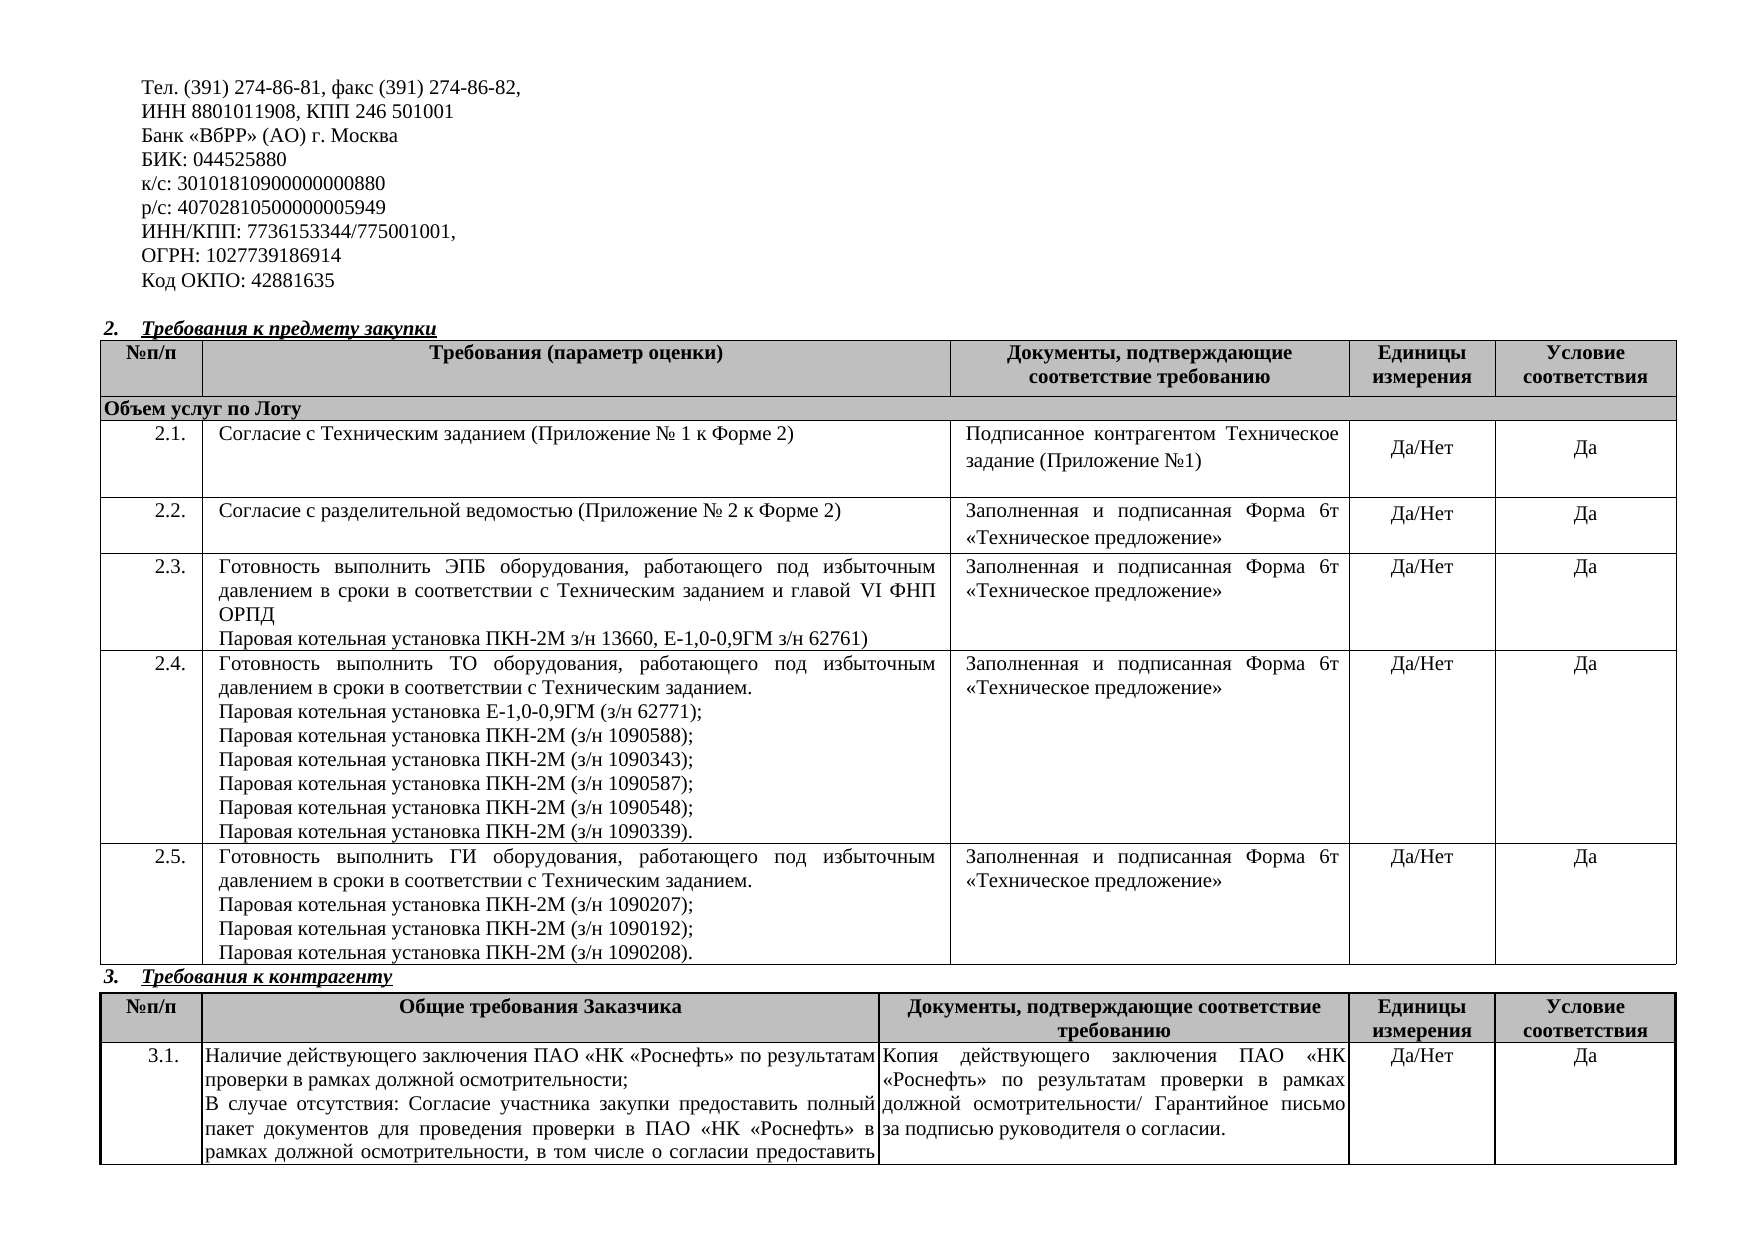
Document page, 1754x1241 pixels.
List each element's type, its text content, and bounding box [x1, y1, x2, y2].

table_cell Заполненная и подписанная Форма 6т «Техническое предложение» [951, 498, 1349, 553]
table_cell Да/Нет [1350, 1043, 1494, 1163]
table_cell Да [1496, 498, 1676, 553]
table_cell [101, 844, 202, 964]
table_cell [880, 1043, 1348, 1163]
table_header Документы, подтверждающие соответствие требованию [880, 994, 1348, 1042]
table_cell Готовность выполнить ТО оборудования, работающего под избыточным давлением в сроки в соответствии с Техническим заданием. Паровая котельная установка Е-1,0-0,9ГМ (з/н 62771); Паровая котельная установка ПКН-2М (з/н 1090588); Паровая котельная установка ПКН-2М (з/н 1090343); Паровая котельная установка ПКН-2М (з/н 1090587); Паровая котельная установка ПКН-2М (з/н 1090548); Паровая котельная установка ПКН-2М (з/н 1090339). [203, 651, 950, 843]
table_cell Да/Нет [1350, 651, 1495, 843]
table_cell Согласие с разделительной ведомостью (Приложение № 2 к Форме 2) [203, 498, 950, 553]
list ОГРН: 1027739186914 [141, 243, 1679, 267]
table_cell Да [1496, 1043, 1674, 1163]
table_header Документы, подтверждающие соответствие требованию [951, 341, 1349, 396]
list Банк «ВбРР» (АО) г. Москва [141, 123, 1679, 147]
table_header №п/п [102, 994, 201, 1042]
table_cell Заполненная и подписанная Форма 6т «Техническое предложение» [951, 554, 1349, 650]
table_cell Подписанное контрагентом Техническое задание (Приложение №1) [951, 421, 1349, 497]
table_header Условие соответствия [1496, 341, 1676, 396]
table_cell [101, 421, 202, 497]
table_header №п/п [101, 341, 202, 396]
table_cell Да/Нет [1350, 498, 1495, 553]
table_cell Готовность выполнить ЭПБ оборудования, работающего под избыточным давлением в сроки в соответствии с Техническим заданием и главой VI ФНП ОРПД Паровая котельная установка ПКН-2М з/н 13660, Е-1,0-0,9ГМ з/н 62761) [203, 554, 950, 650]
table_cell 3.1. [102, 1043, 201, 1163]
table_header Единицы измерения [1350, 994, 1494, 1042]
table_cell [101, 651, 202, 843]
table_cell Да/Нет [1350, 554, 1495, 650]
list ИНН 8801011908, КПП 246 501001 [141, 99, 1679, 123]
list БИК: 044525880 [141, 147, 1679, 171]
table_cell Да/Нет [1350, 421, 1495, 497]
table_header Требования (параметр оценки) [203, 341, 950, 396]
table_cell [101, 554, 202, 650]
list р/с: 40702810500000005949 [141, 195, 1679, 219]
table_cell Объем услуг по Лоту [101, 397, 1676, 420]
table_header Общие требования Заказчика [203, 994, 878, 1042]
table_cell Да/Нет [1350, 844, 1495, 964]
table_cell Готовность выполнить ГИ оборудования, работающего под избыточным давлением в сроки в соответствии с Техническим заданием. Паровая котельная установка ПКН-2М (з/н 1090207); Паровая котельная установка ПКН-2М (з/н 1090192); Паровая котельная установка ПКН-2М (з/н 1090208). [203, 844, 950, 964]
table_cell Согласие с Техническим заданием (Приложение № 1 к Форме 2) [203, 421, 950, 497]
list Требования к предмету закупки [103, 316, 1679, 340]
table_cell Да [1496, 844, 1676, 964]
table_header Единицы измерения [1350, 341, 1495, 396]
table_header Условие соответствия [1496, 994, 1674, 1042]
table_cell Да [1496, 421, 1676, 497]
table_cell [101, 498, 202, 553]
list к/с: 30101810900000000880 [141, 171, 1679, 195]
list Требования к контрагенту [103, 964, 1679, 988]
list Код ОКПО: 42881635 [141, 267, 1679, 292]
table_cell Заполненная и подписанная Форма 6т «Техническое предложение» [951, 844, 1349, 964]
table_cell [203, 1043, 878, 1163]
table_cell Заполненная и подписанная Форма 6т «Техническое предложение» [951, 651, 1349, 843]
list Тел. (391) 274-86-81, факс (391) 274-86-82, [141, 75, 1679, 99]
table_cell Да [1496, 554, 1676, 650]
list ИНН/КПП: 7736153344/775001001, [141, 219, 1679, 243]
table_cell Да [1496, 651, 1676, 843]
